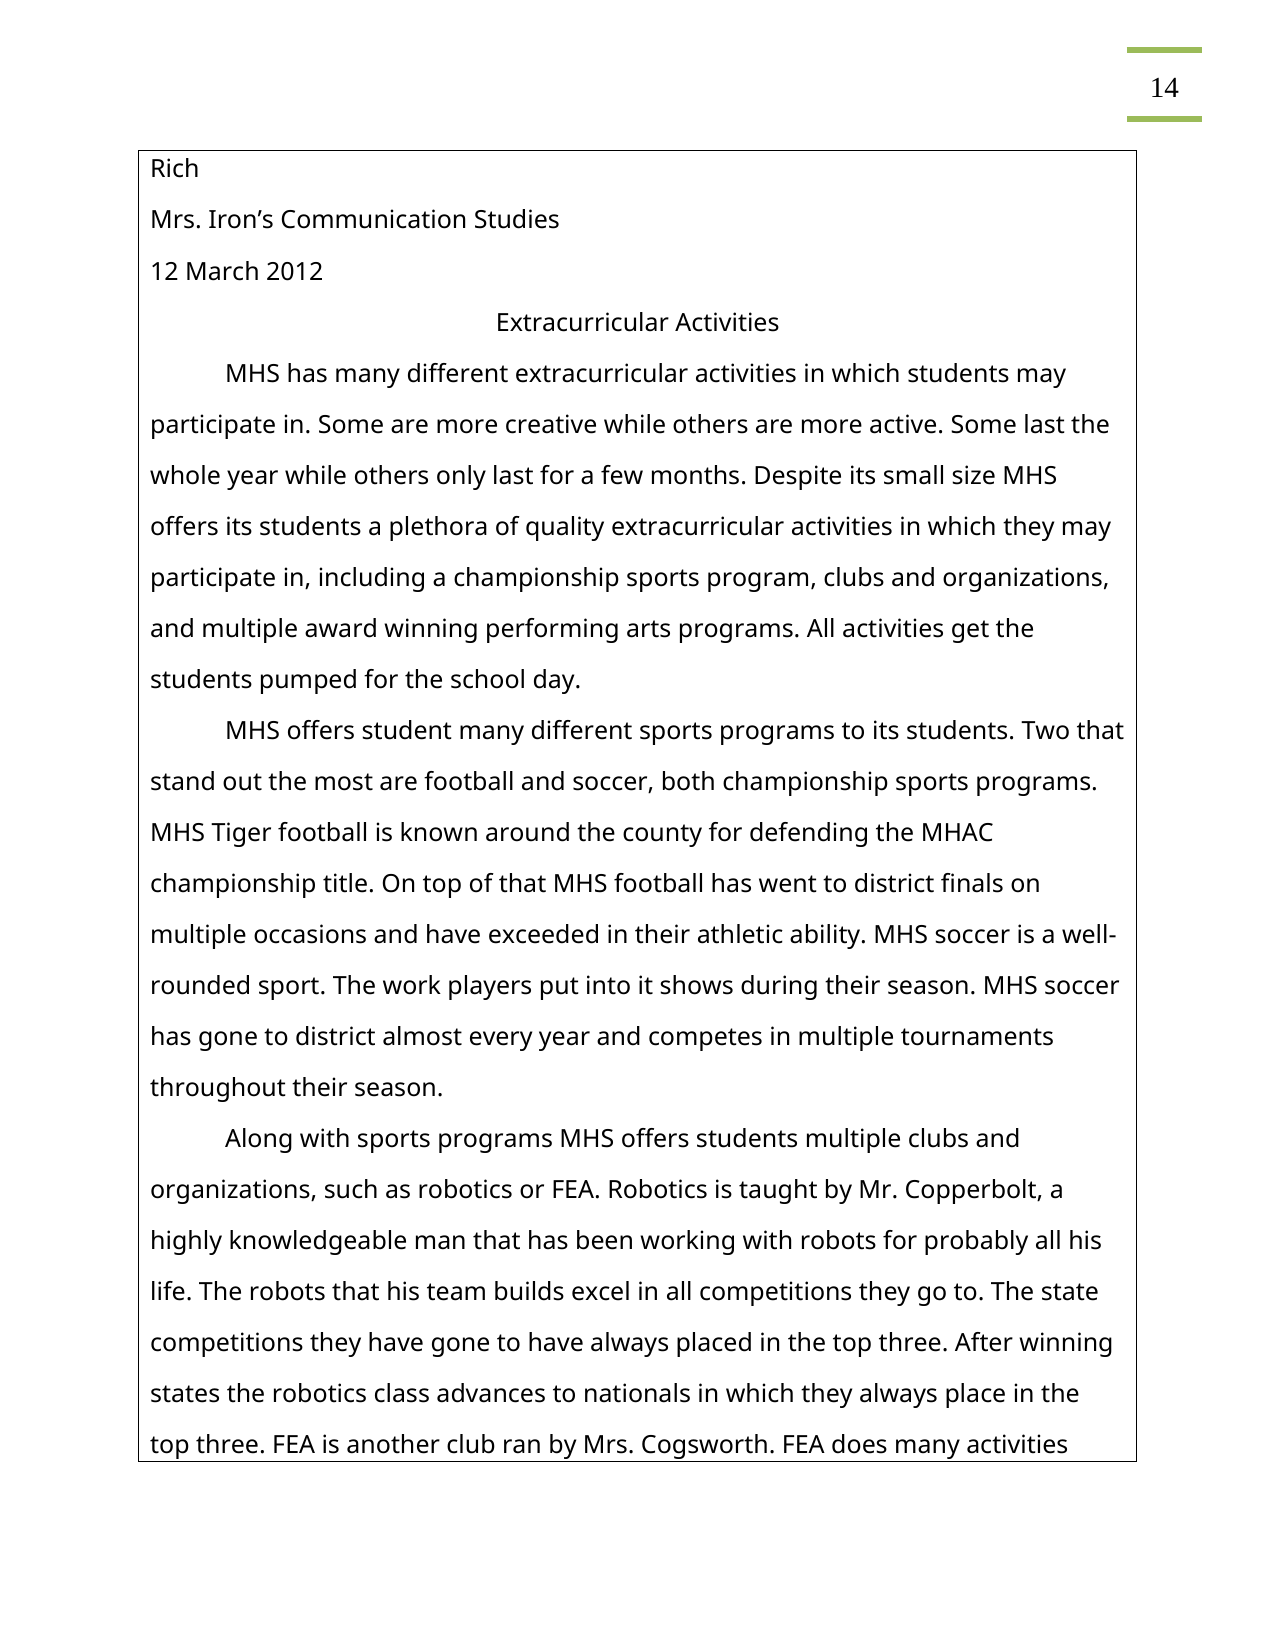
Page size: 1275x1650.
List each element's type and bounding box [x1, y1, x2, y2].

table_header [139, 151, 1136, 1461]
